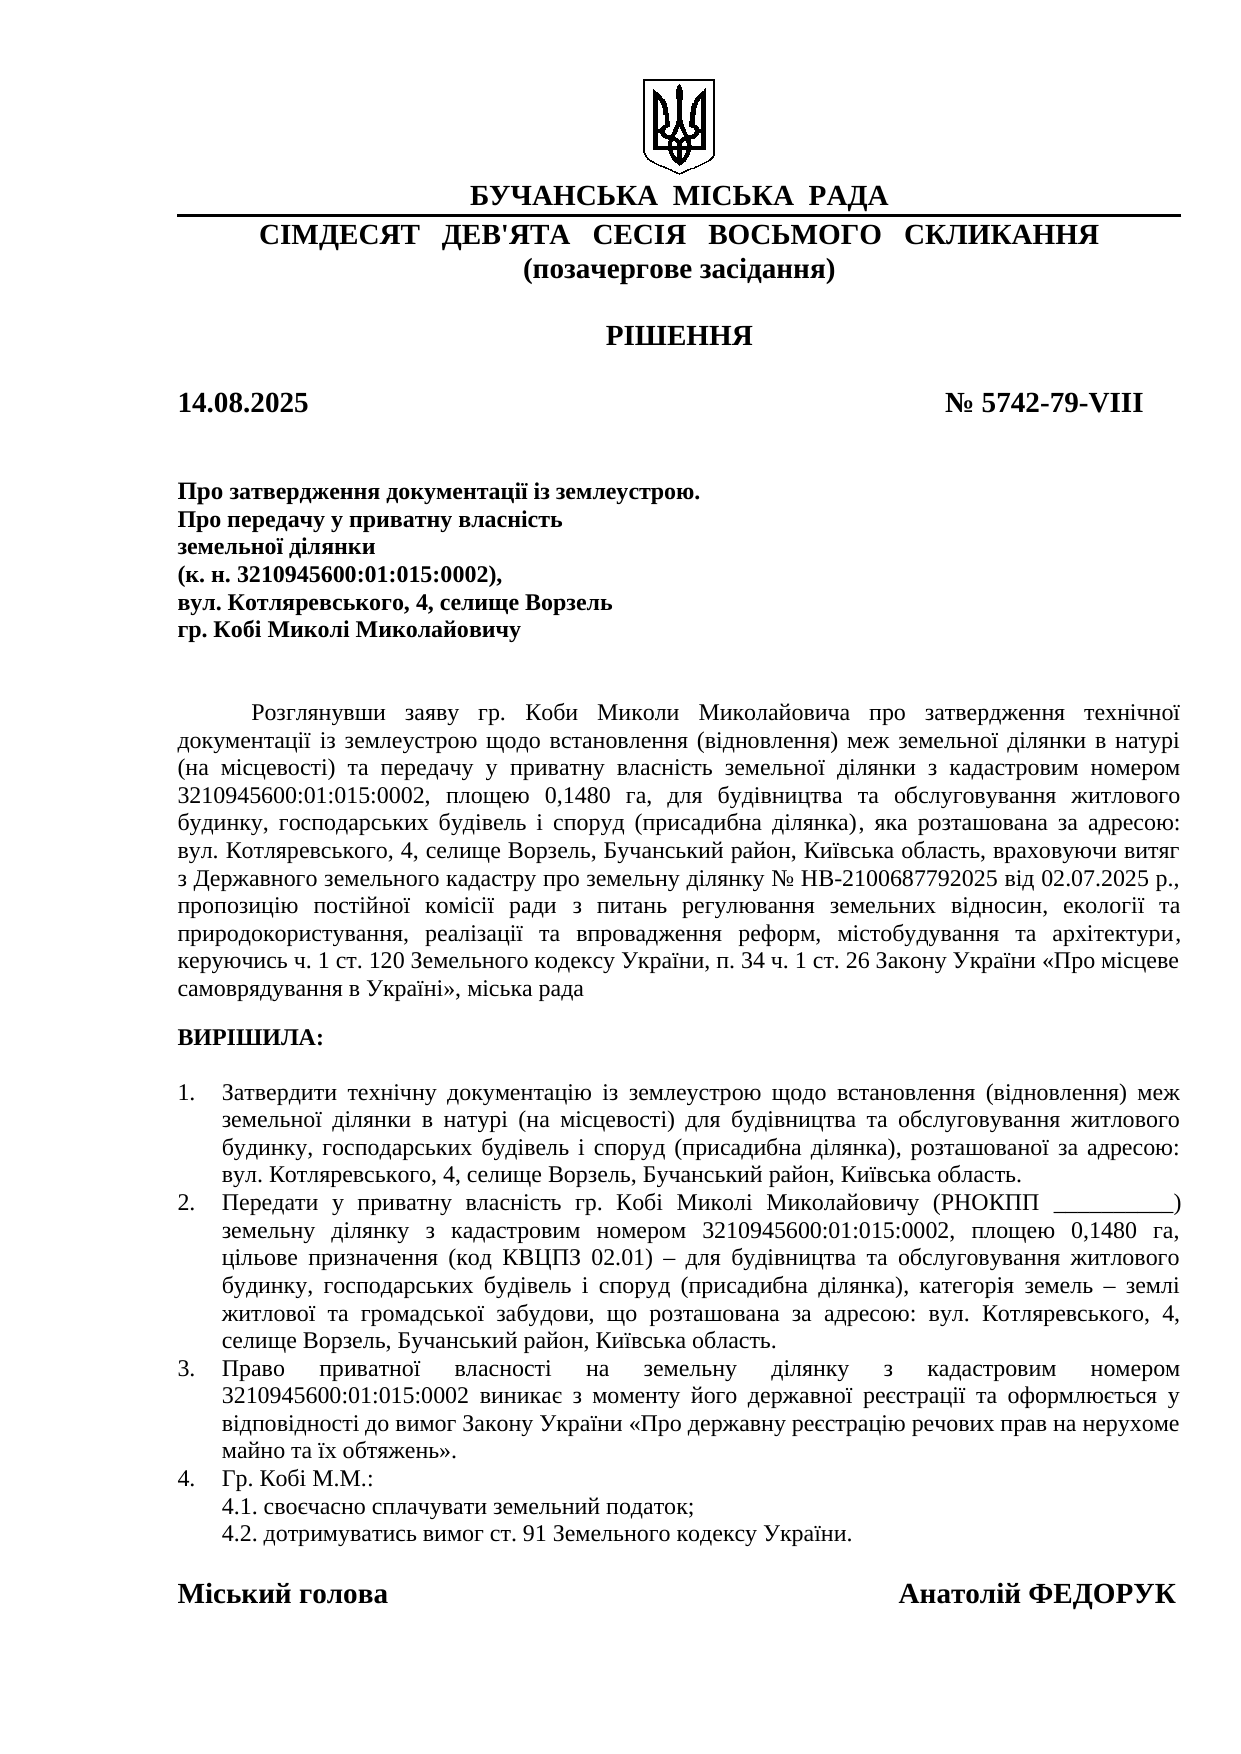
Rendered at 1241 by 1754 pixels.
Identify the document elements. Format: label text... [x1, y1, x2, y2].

text (к. н. 3210945600:01:015:0002), [177, 560, 1181, 588]
list Затвердити технічну документацію із землеустрою щодо встановлення (відновлення) меж земельної ділянки в натурі (на місцевості) для будівництва та обслуговування житлового будинку, господарських будівель і споруд (присадибна ділянка), розташованої за адресою: вул. Котляревського, 4, селище Ворзель, Бучанський район, Київська область. [177, 1078, 1181, 1188]
text СІМДЕСЯТ ДЕВ'ЯТА СЕСІЯ ВОСЬМОГО СКЛИКАННЯ [177, 217, 1181, 251]
list Право приватної власності на земельну ділянку з кадастровим номером 3210945600:01:015:0002 виникає з моменту його державної реєстрації та оформлюється у відповідності до вимог Закону України «Про державну реєстрацію речових прав на нерухоме майно та їх обтяжень». [177, 1354, 1181, 1464]
text РІШЕННЯ [177, 318, 1181, 351]
text 4. Гр. Кобі М.М.: [177, 1464, 1181, 1492]
text Про передачу у приватну власність [177, 505, 1181, 532]
list Передати у приватну власність гр. Кобі Миколі Миколайовичу (РНОКПП __________) земельну ділянку з кадастровим номером 3210945600:01:015:0002, площею 0,1480 га, цільове призначення (код КВЦПЗ 02.01) – для будівництва та обслуговування житлового будинку, господарських будівель і споруд (присадибна ділянка), категорія земель – землі житлової та громадської забудови, що розташована за адресою: вул. Котляревського, 4, селище Ворзель, Бучанський район, Київська область. [177, 1188, 1181, 1354]
text Розглянувши заяву гр. Коби Миколи Миколайовича про затвердження технічної документації із землеустрою щодо встановлення (відновлення) меж земельної ділянки в натурі (на місцевості) та передачу у приватну власність земельної ділянки з кадастровим номером 3210945600:01:015:0002, площею 0,1480 га, для будівництва та обслуговування житлового будинку, господарських будівель і споруд (присадибна ділянка), яка розташована за адресою: вул. Котляревського, 4, селище Ворзель, Бучанський район, Київська область, враховуючи витяг з Державного земельного кадастру про земельну ділянку № НВ-2100687792025 від 02.07.2025 р., пропозицію постійної комісії ради з питань регулювання земельних відносин, екології та природокористування, реалізації та впровадження реформ, містобудування та архітектури, керуючись ч. 1 ст. 120 Земельного кодексу України, п. 34 ч. 1 ст. 26 Закону України «Про місцеве самоврядування в Україні», міська рада [177, 698, 1181, 1002]
text ВИРІШИЛА: [177, 1022, 1181, 1050]
text Міський голова Анатолій ФЕДОРУК [177, 1576, 1181, 1609]
text вул. Котляревського, 4, селище Ворзель [177, 588, 1181, 615]
text 4.2. дотримуватись вимог ст. 91 Земельного кодексу України. [222, 1519, 1181, 1547]
text 4.1. своєчасно сплачувати земельний податок; [222, 1492, 1181, 1519]
text БУЧАНСЬКА МІСЬКА РАДА [177, 178, 1181, 214]
text Про затвердження документації із землеустрою. [177, 476, 1181, 505]
text (позачергове засідання) [177, 251, 1181, 284]
text 14.08.2025 № 5742-79-VIІІ [177, 385, 1181, 418]
text гр. Кобі Миколі Миколайовичу [177, 615, 1181, 643]
text земельної ділянки [177, 532, 1181, 560]
